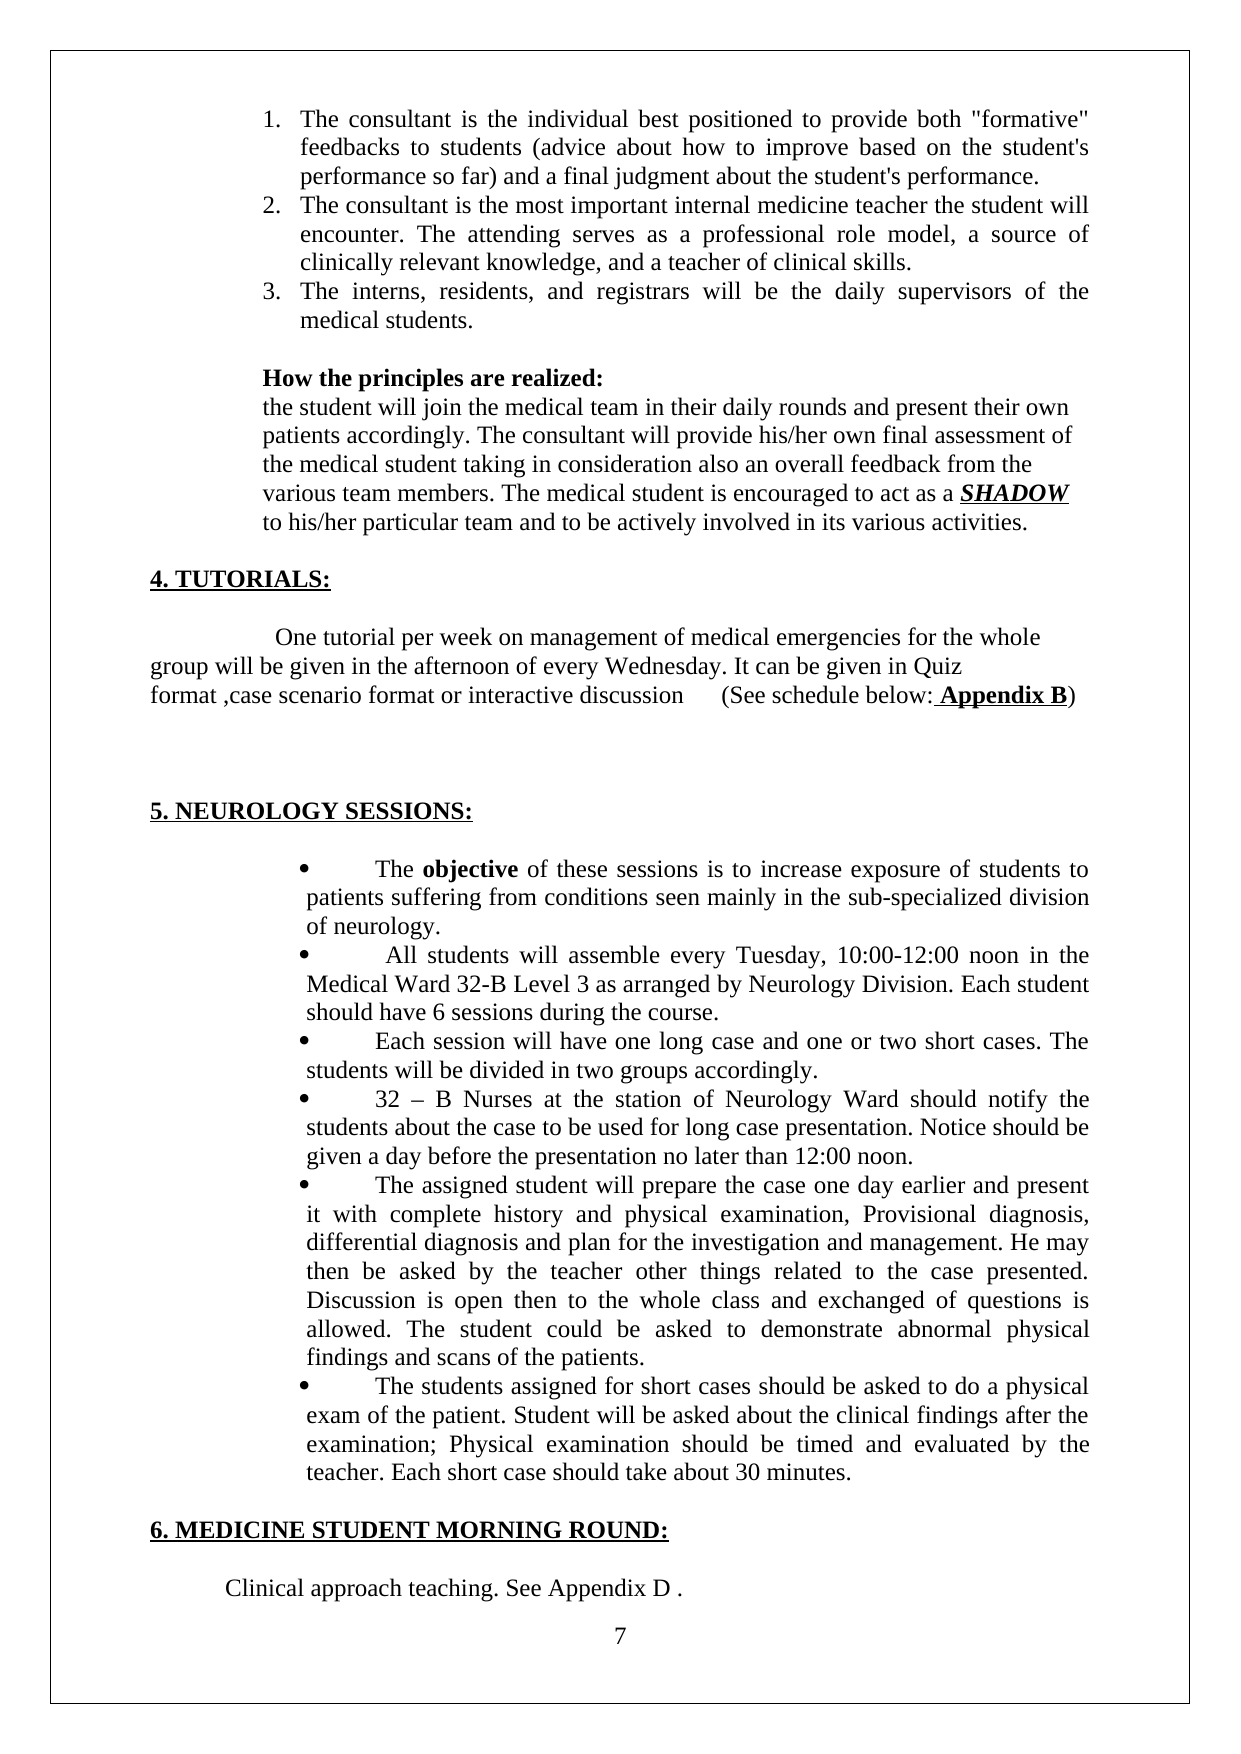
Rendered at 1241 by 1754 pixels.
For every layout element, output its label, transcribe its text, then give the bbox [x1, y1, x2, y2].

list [300, 1517, 1090, 1574]
text 5. NEUROLOGY SESSIONS: [150, 796, 1090, 824]
list All students will assemble every Tuesday, 10:00-12:00 noon in the Medical Ward 32-B Level 3 as arranged by Neurology Division. Each student should have 6 sessions during the course. [300, 969, 1090, 1055]
list The assigned student will prepare the case one day earlier and present it with complete history and physical examination, Provisional diagnosis, differential diagnosis and plan for the investigation and management. He may then be asked by the teacher other things related to the case presented. Discussion is open then to the whole class and exchanged of questions is allowed. The student could be asked to demonstrate abnormal physical findings and scans of the patients. [300, 1287, 1090, 1488]
list Each session will have one long case and one or two short cases. The students will be divided in two groups accordingly. [300, 1084, 1090, 1142]
list The interns, residents, and registrars will be the daily supervisors of the medical students. [262, 276, 1090, 334]
list 32 – B Nurses at the station of Neurology Ward should notify the students about the case to be used for long case presentation. Notice should be given a day before the presentation no later than 12:00 noon. [300, 1171, 1090, 1257]
text How the principles are realized: the student will join the medical team in their daily rounds and present their own patients accordingly. The consultant will provide his/her own final assessment of the medical student taking in consideration also an overall feedback from the various team members. The medical student is encouraged to act as a SHADOW to his/her particular team and to be actively involved in its various activities. [262, 363, 1090, 535]
text 4. TUTORIALS: [150, 564, 1090, 593]
list The objective of these sessions is to increase exposure of students to patients suffering from conditions seen mainly in the sub-specialized division of neurology. [300, 854, 1090, 940]
list The consultant is the most important internal medicine teacher the student will encounter. The attending serves as a professional role model, a source of clinically relevant knowledge, and a teacher of clinical skills. [262, 190, 1090, 276]
list The consultant is the individual best positioned to provide both "formative" feedbacks to students (advice about how to improve based on the student's performance so far) and a final judgment about the student's performance. [262, 104, 1090, 190]
text One tutorial per week on management of medical emergencies for the whole group will be given in the afternoon of every Wednesday. It can be given in Quiz format ,case scenario format or interactive discussion (See schedule below: Appendix B) [150, 622, 1090, 709]
